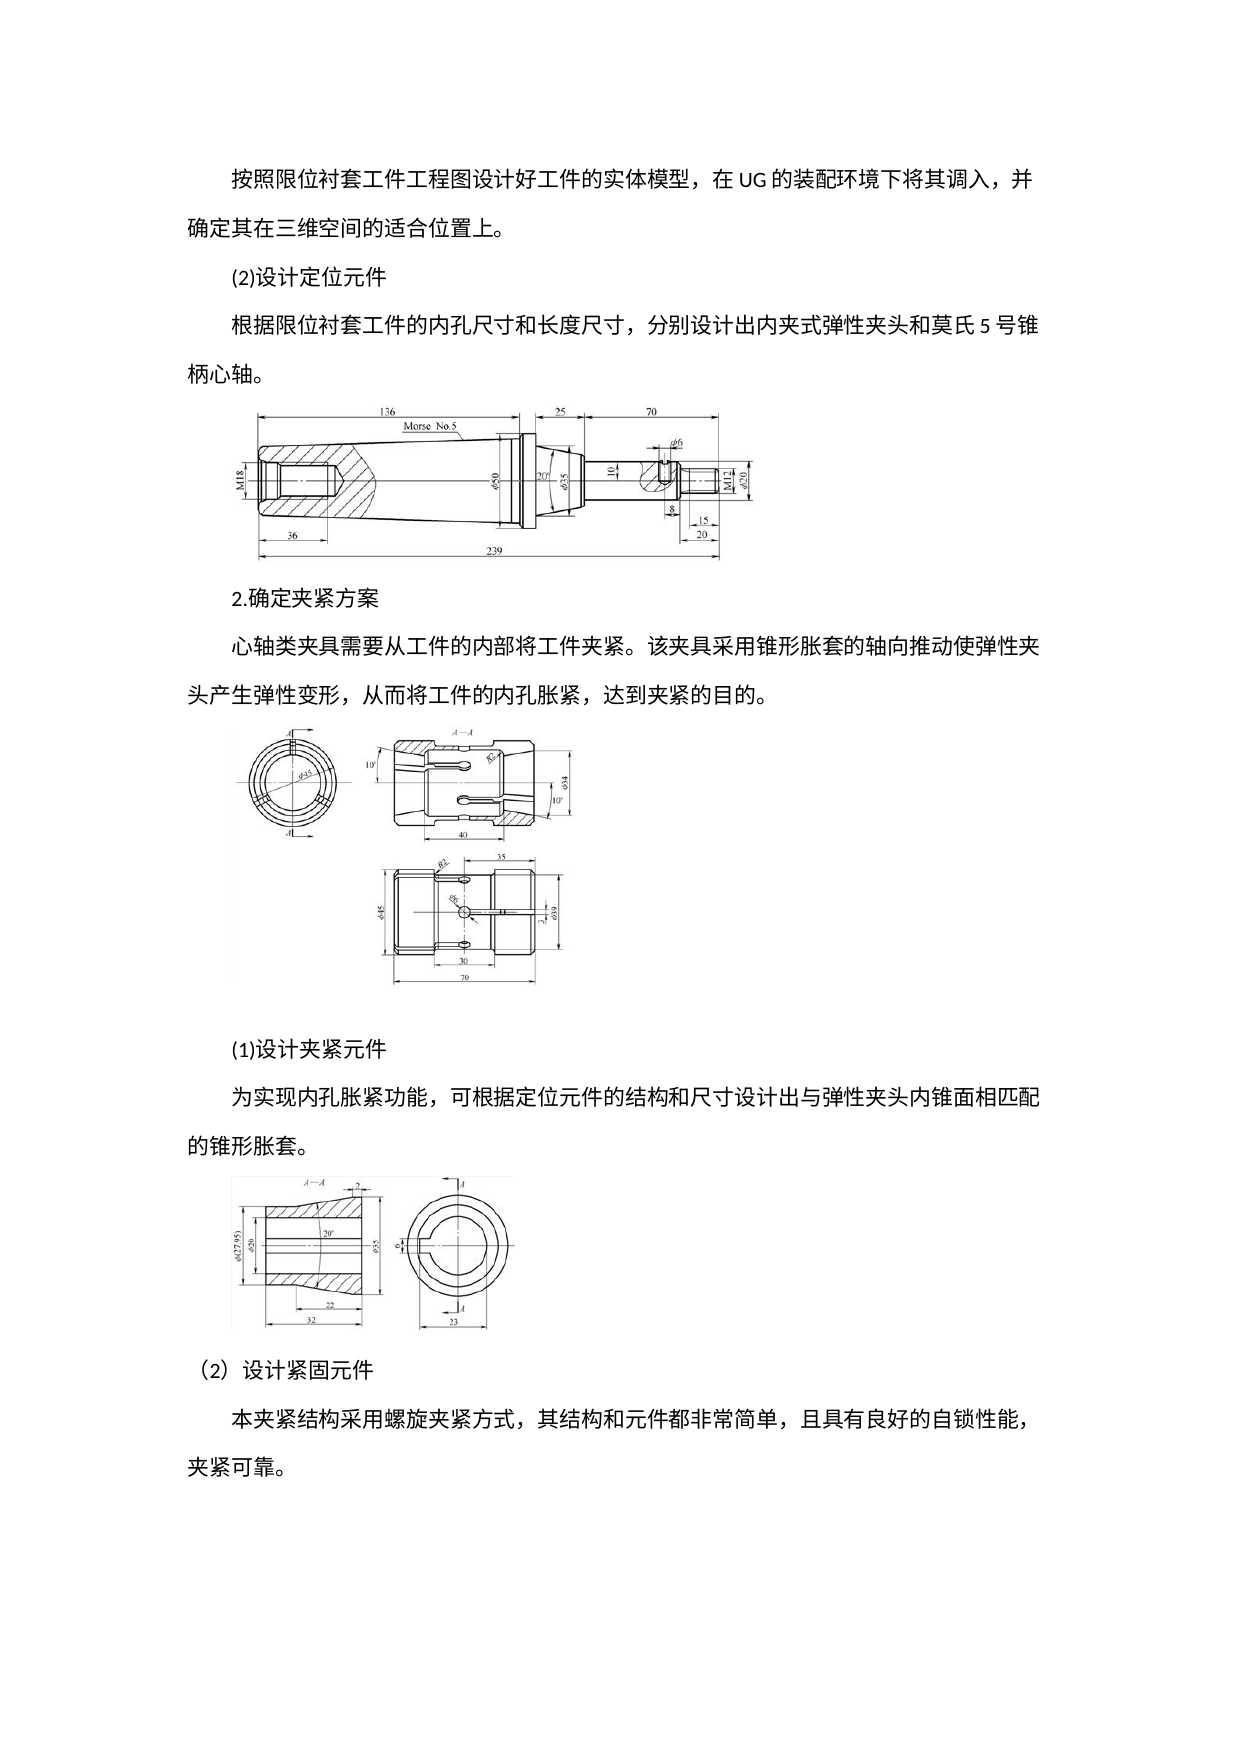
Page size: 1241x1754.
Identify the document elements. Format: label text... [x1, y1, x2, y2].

text 2.确定夹紧方案 [187, 580, 1053, 613]
text (1)设计夹紧元件 [187, 1032, 1053, 1064]
picture [231, 725, 578, 986]
text 根据限位衬套工件的内孔尺寸和长度尺寸，分别设计出内夹式弹性夹头和莫氏5号锥柄心轴。 [187, 307, 1053, 389]
picture [231, 1176, 516, 1330]
text 按照限位衬套工件工程图设计好工件的实体模型，在UG的装配环境下将其调入，并确定其在三维空间的适合位置上。 [187, 162, 1053, 243]
list 设计定位元件 [187, 259, 1053, 292]
text （2）设计紧固元件 [187, 1353, 1053, 1385]
text 心轴类夹具需要从工件的内部将工件夹紧。该夹具采用锥形胀套的轴向推动使弹性夹头产生弹性变形，从而将工件的内孔胀紧，达到夹紧的目的。 [187, 629, 1053, 710]
text 为实现内孔胀紧功能，可根据定位元件的结构和尺寸设计出与弹性夹头内锥面相匹配的锥形胀套。 [187, 1080, 1053, 1161]
text 本夹紧结构采用螺旋夹紧方式，其结构和元件都非常简单，且具有良好的自锁性能，夹紧可靠。 [187, 1401, 1053, 1482]
picture [231, 404, 754, 563]
